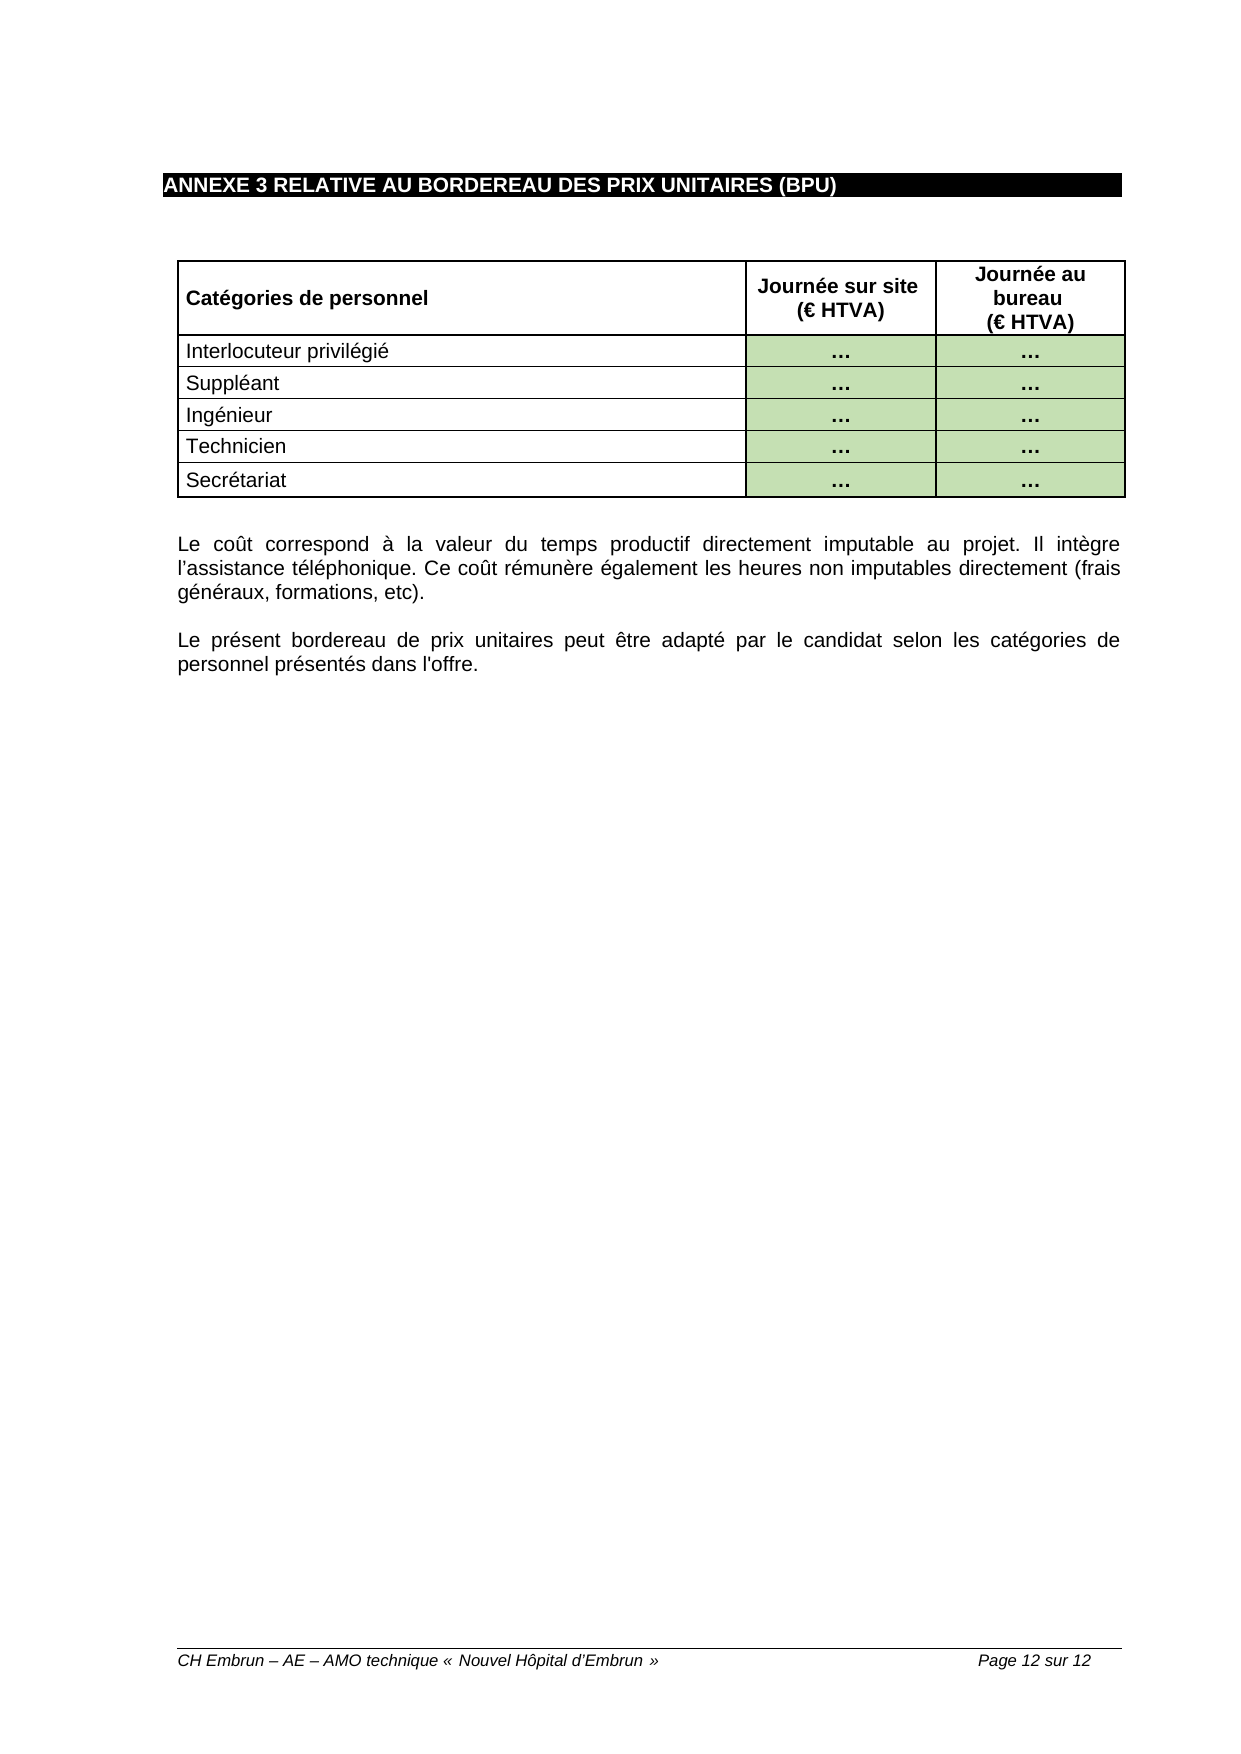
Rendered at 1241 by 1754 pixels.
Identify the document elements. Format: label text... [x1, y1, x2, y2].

text Le présent bordereau de prix unitaires peut être adapté par le candidat selon les catégories de personnel présentés dans l'offre. [177, 603, 1122, 675]
table_cell … [937, 336, 1124, 366]
table_cell … [937, 399, 1124, 430]
table_cell Ingénieur [179, 399, 745, 430]
table_cell Secrétariat [179, 463, 745, 496]
table_cell … [747, 431, 935, 462]
table_header Catégories de personnel [179, 262, 745, 334]
table_cell Suppléant [179, 367, 745, 398]
table_cell … [747, 336, 935, 366]
table_header Journée sur site (€ HTVA) [747, 262, 935, 334]
table_cell … [937, 431, 1124, 462]
table_cell … [747, 367, 935, 398]
title ANNEXE 3 RELATIVE AU BORDEREAU DES PRIX UNITAIRES (BPU) [163, 173, 1122, 197]
table_cell Interlocuteur privilégié [179, 336, 745, 366]
table_cell Technicien [179, 431, 745, 462]
table_cell … [937, 463, 1124, 496]
table_header Journée au bureau (€ HTVA) [937, 262, 1124, 334]
table_cell … [937, 367, 1124, 398]
table_cell … [747, 463, 935, 496]
table_cell … [747, 399, 935, 430]
text Le coût correspond à la valeur du temps productif directement imputable au projet. Il intègre l’assistance téléphonique. Ce coût rémunère également les heures non imputables directement (frais généraux, formations, etc). [177, 532, 1122, 603]
